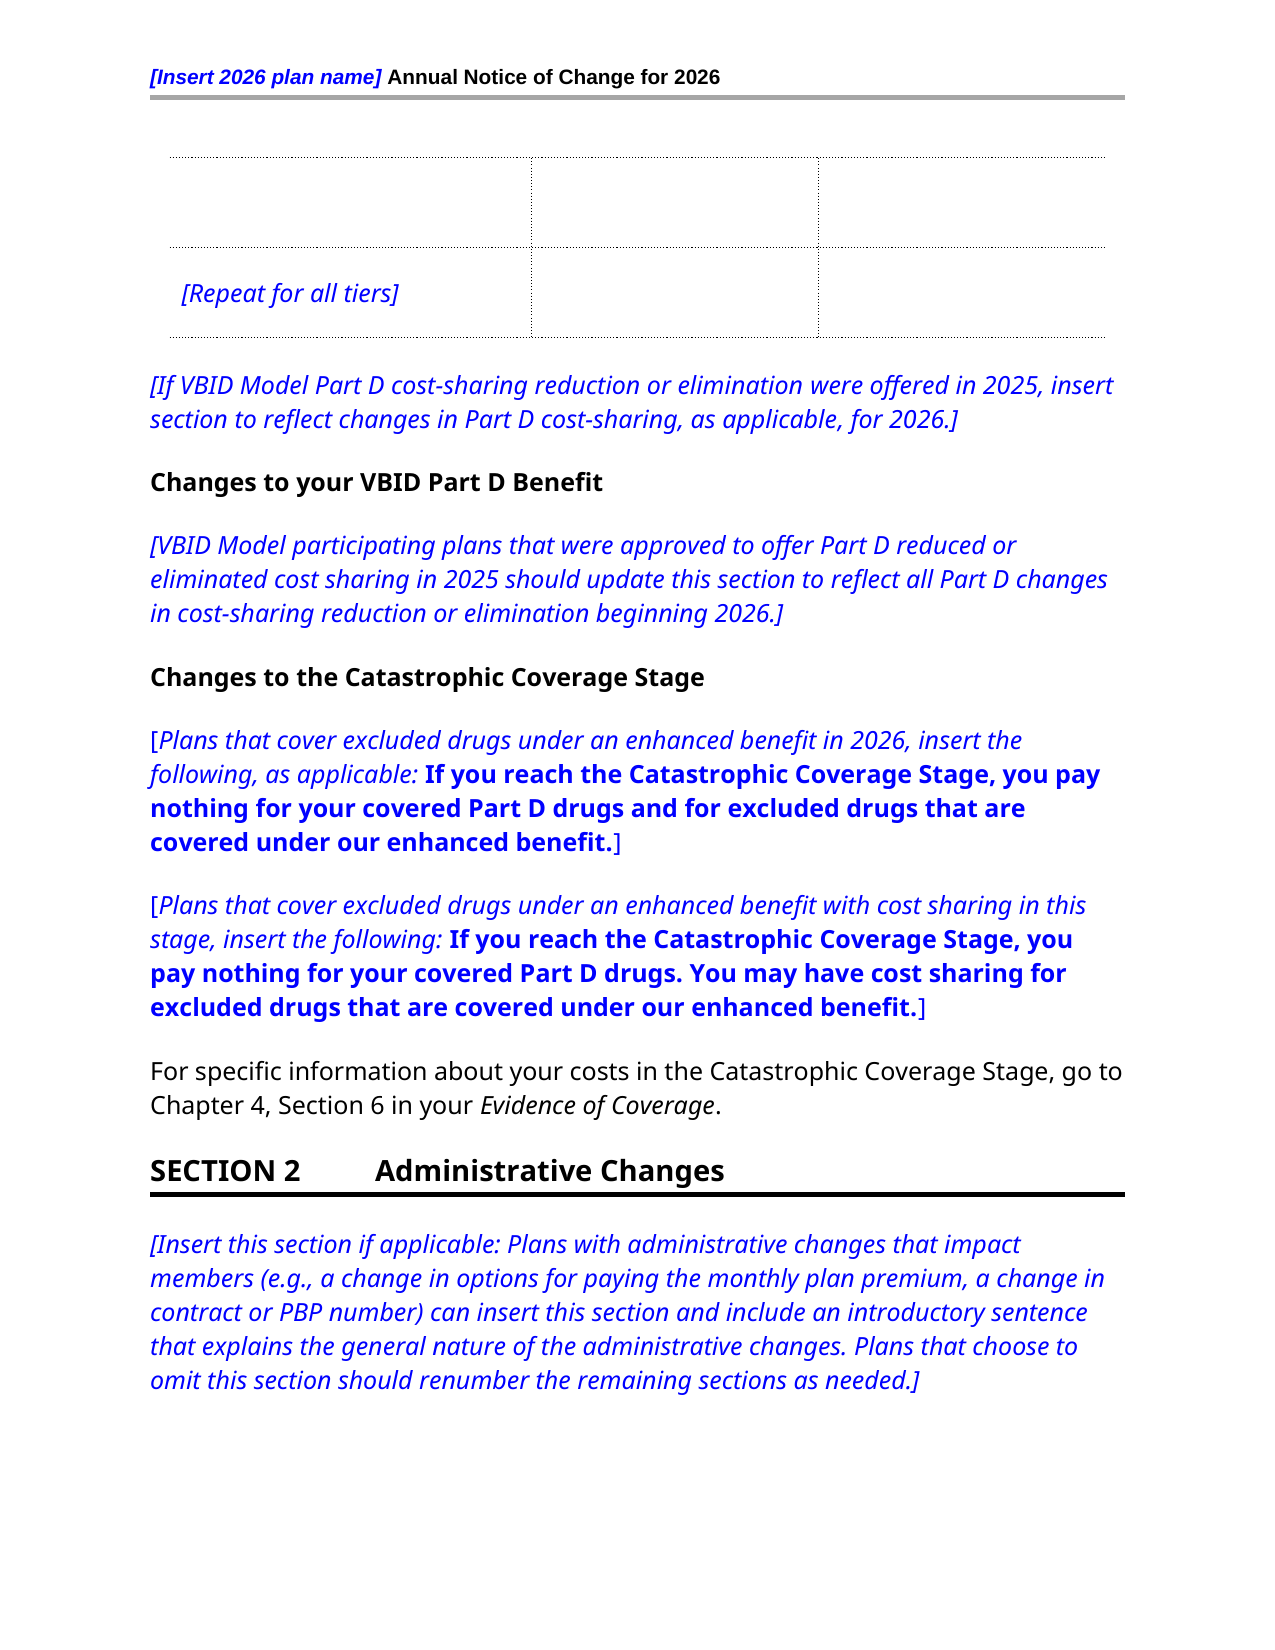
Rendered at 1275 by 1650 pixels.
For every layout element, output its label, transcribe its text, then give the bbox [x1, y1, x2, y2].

table_cell [818, 247, 1106, 337]
text For specific information about your costs in the Catastrophic Coverage Stage, go to Chapter 4, Section 6 in your Evidence of Coverage. [150, 1053, 1125, 1121]
table_cell [531, 247, 818, 337]
subtitle SECTION 2 Administrative Changes [150, 1151, 1125, 1192]
text [Insert this section if applicable: Plans with administrative changes that impact members (e.g., a change in options for paying the monthly plan premium, a change in contract or PBP number) can insert this section and include an introductory sentence that explains the general nature of the administrative changes. Plans that choose to omit this section should renumber the remaining sections as needed.] [150, 1226, 1125, 1397]
text [Plans that cover excluded drugs under an enhanced benefit with cost sharing in this stage, insert the following: If you reach the Catastrophic Coverage Stage, you pay nothing for your covered Part D drugs. You may have cost sharing for excluded drugs that are covered under our enhanced benefit.] [150, 888, 1125, 1024]
subtitle Changes to the Catastrophic Coverage Stage [150, 659, 1125, 693]
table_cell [818, 157, 1106, 247]
text [Plans that cover excluded drugs under an enhanced benefit in 2026, insert the following, as applicable: If you reach the Catastrophic Coverage Stage, you pay nothing for your covered Part D drugs and for excluded drugs that are covered under our enhanced benefit.] [150, 722, 1125, 859]
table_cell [170, 157, 531, 247]
text [VBID Model participating plans that were approved to offer Part D reduced or eliminated cost sharing in 2025 should update this section to reflect all Part D changes in cost-sharing reduction or elimination beginning 2026.] [150, 528, 1125, 630]
subtitle Changes to your VBID Part D Benefit [150, 465, 1125, 499]
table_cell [531, 157, 818, 247]
table_cell [Repeat for all tiers] [170, 247, 531, 337]
text [If VBID Model Part D cost-sharing reduction or elimination were offered in 2025, insert section to reflect changes in Part D cost-sharing, as applicable, for 2026.] [150, 367, 1125, 436]
